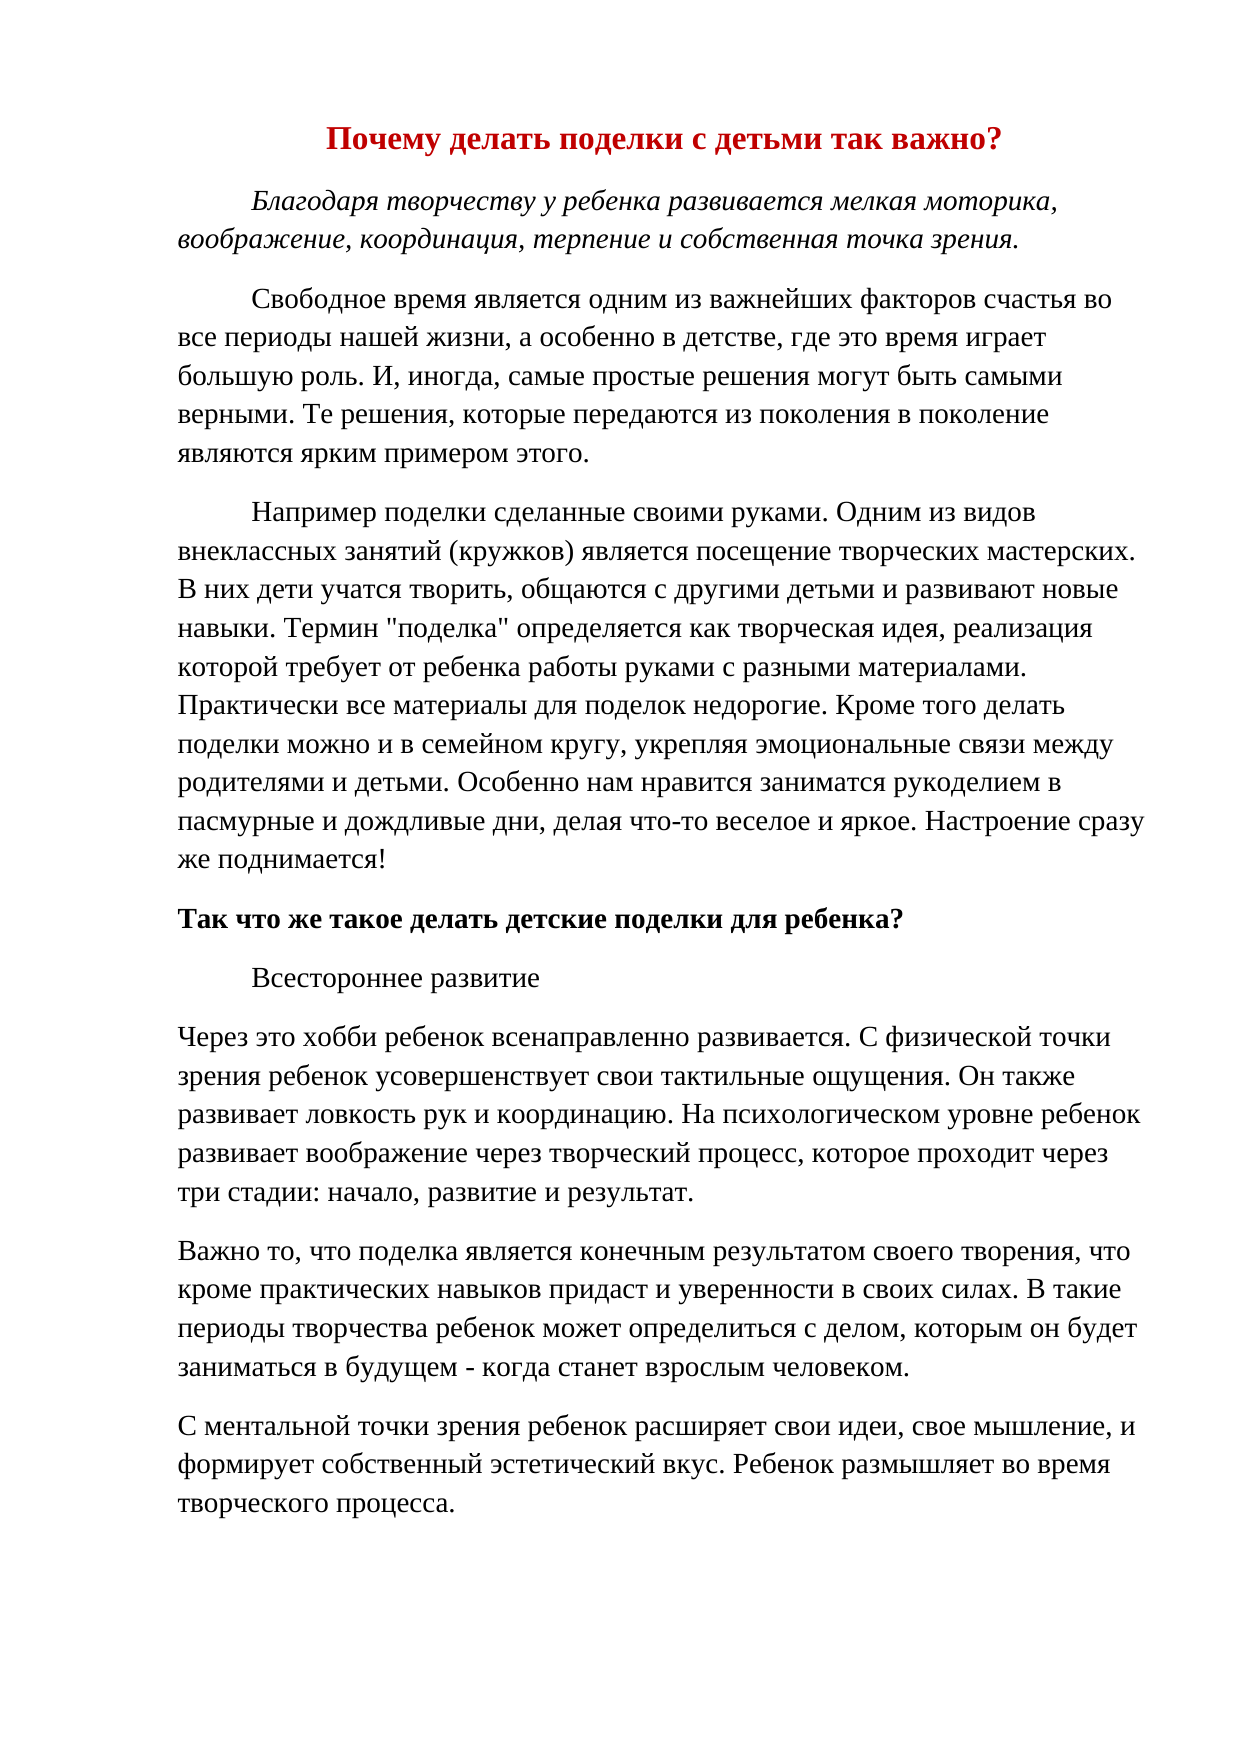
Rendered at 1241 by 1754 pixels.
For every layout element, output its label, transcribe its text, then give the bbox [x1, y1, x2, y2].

text С ментальной точки зрения ребенок расширяет свои идеи, свое мышление, и формирует собственный эстетический вкус. Ребенок размышляет во время творческого процесса. [177, 1408, 1152, 1519]
text Важно то, что поделка является конечным результатом своего творения, что кроме практических навыков придаст и уверенности в своих силах. В такие периоды творчества ребенок может определиться с делом, которым он будет заниматься в будущем - когда станет взрослым человеком. [177, 1233, 1152, 1382]
text Всестороннее развитие [177, 960, 1152, 994]
text Благодаря творчеству у ребенка развивается мелкая моторика, воображение, координация, терпение и собственная точка зрения. [177, 183, 1152, 255]
text Например поделки сделанные своими руками. Одним из видов внеклассных занятий (кружков) является посещение творческих мастерских. В них дети учатся творить, общаются с другими детьми и развивают новые навыки. Термин "поделка" определяется как творческая идея, реализация которой требует от ребенка работы руками с разными материалами. Практически все материалы для поделок недорогие. Кроме того делать поделки можно и в семейном кругу, укрепляя эмоциональные связи между родителями и детьми. Особенно нам нравится заниматся рукоделием в пасмурные и дождливые дни, делая что-то веселое и яркое. Настроение сразу же поднимается! [177, 494, 1152, 875]
text Свободное время является одним из важнейших факторов счастья во все периоды нашей жизни, а особенно в детстве, где это время играет большую роль. И, иногда, самые простые решения могут быть самыми верными. Те решения, которые передаются из поколения в поколение являются ярким примером этого. [177, 281, 1152, 469]
text Через это хобби ребенок всенаправленно развивается. С физической точки зрения ребенок усовершенствует свои тактильные ощущения. Он также развивает ловкость рук и координацию. На психологическом уровне ребенок развивает воображение через творческий процесс, которое проходит через три стадии: начало, развитие и результат. [177, 1019, 1152, 1207]
text Почему делать поделки с детьми так важно? [177, 118, 1152, 156]
text Так что же такое делать детские поделки для ребенка? [177, 901, 1152, 934]
